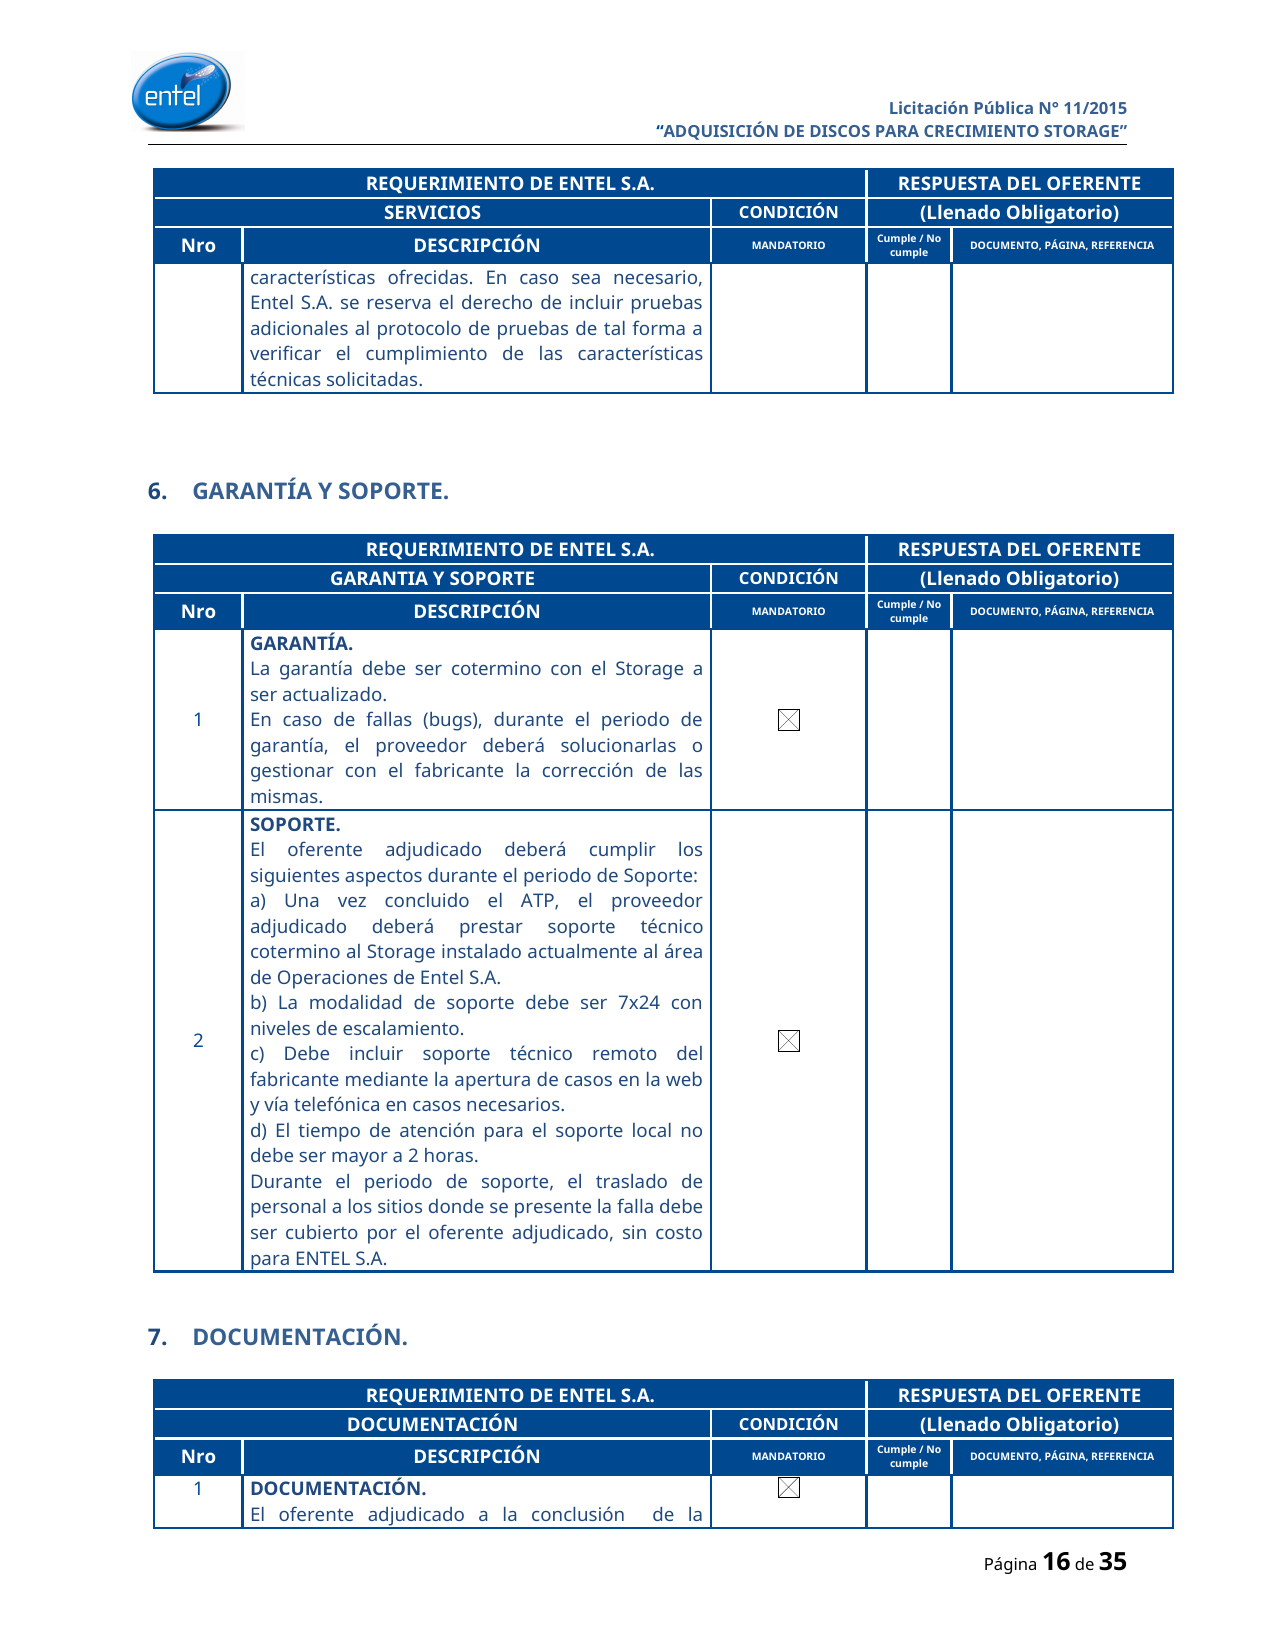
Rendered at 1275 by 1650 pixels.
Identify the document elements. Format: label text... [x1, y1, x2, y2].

table_cell [953, 1476, 1172, 1527]
table_cell MANDATORIO [712, 594, 865, 628]
table_cell [953, 630, 1172, 809]
table_cell 1 [155, 1476, 241, 1527]
table_cell GARANTIA Y SOPORTE [155, 565, 710, 592]
table_cell [953, 811, 1172, 1270]
table_cell (Llenado Obligatorio) [868, 199, 1172, 226]
table_cell (Llenado Obligatorio) [868, 565, 1172, 592]
table_cell DOCUMENTO, PÁGINA, REFERENCIA [953, 1440, 1172, 1474]
table_cell DOCUMENTACIÓN [155, 1410, 710, 1437]
table_cell DESCRIPCIÓN [244, 594, 710, 628]
table_cell [868, 811, 950, 1270]
table_cell Nro [155, 1440, 241, 1474]
table_cell (Llenado Obligatorio) [868, 1410, 1172, 1437]
picture [131, 51, 246, 132]
table_header RESPUESTA DEL OFERENTE [868, 536, 1172, 563]
list DOCUMENTACIÓN. [148, 1321, 1127, 1352]
table_header REQUERIMIENTO DE ENTEL S.A. [155, 536, 865, 563]
table_cell Nro [155, 594, 241, 628]
table_header RESPUESTA DEL OFERENTE [868, 170, 1172, 197]
table_cell DESCRIPCIÓN [244, 228, 710, 262]
table_cell DOCUMENTO, PÁGINA, REFERENCIA [953, 228, 1172, 262]
table_cell [953, 264, 1172, 392]
table_cell DESCRIPCIÓN [244, 1440, 710, 1474]
table_cell CONDICIÓN [712, 565, 865, 592]
table_cell [712, 811, 865, 1270]
table_cell SOPORTE. El oferente adjudicado deberá cumplir los siguientes aspectos durante el periodo de Soporte: a) Una vez concluido el ATP, el proveedor adjudicado deberá prestar soporte técnico cotermino al Storage instalado actualmente al área de Operaciones de Entel S.A. b) La modalidad de soporte debe ser 7x24 con niveles de escalamiento. c) Debe incluir soporte técnico remoto del fabricante mediante la apertura de casos en la web y vía telefónica en casos necesarios. d) El tiempo de atención para el soporte local no debe ser mayor a 2 horas. Durante el periodo de soporte, el traslado de personal a los sitios donde se presente la falla debe ser cubierto por el oferente adjudicado, sin costo para ENTEL S.A. [244, 811, 710, 1270]
table_cell MANDATORIO [712, 228, 865, 262]
table_cell Cumple / No cumple [868, 228, 950, 262]
table_cell [712, 630, 865, 809]
table_cell [712, 1476, 865, 1527]
table_cell [712, 264, 865, 392]
list GARANTÍA Y SOPORTE. [148, 475, 1127, 506]
table_cell 1 [155, 630, 241, 809]
table_cell GARANTÍA. La garantía debe ser cotermino con el Storage a ser actualizado. En caso de fallas (bugs), durante el periodo de garantía, el proveedor deberá solucionarlas o gestionar con el fabricante la corrección de las mismas. [244, 630, 710, 809]
table_cell [868, 630, 950, 809]
table_header RESPUESTA DEL OFERENTE [868, 1381, 1172, 1408]
table_header REQUERIMIENTO DE ENTEL S.A. [155, 1381, 865, 1408]
table_cell MANDATORIO [712, 1440, 865, 1474]
table_cell CONDICIÓN [712, 199, 865, 226]
table_cell DOCUMENTO, PÁGINA, REFERENCIA [953, 594, 1172, 628]
table_cell Cumple / No cumple [868, 1440, 950, 1474]
table_cell 2 [155, 811, 241, 1270]
table_cell Nro [155, 228, 241, 262]
table_cell CONDICIÓN [712, 1410, 865, 1437]
table_cell [868, 1476, 950, 1527]
table_cell 2 [155, 264, 241, 392]
table_cell [868, 264, 950, 392]
table_header REQUERIMIENTO DE ENTEL S.A. [155, 170, 865, 197]
table_cell SERVICIOS [155, 199, 710, 226]
table_cell Cumple / No cumple [868, 594, 950, 628]
